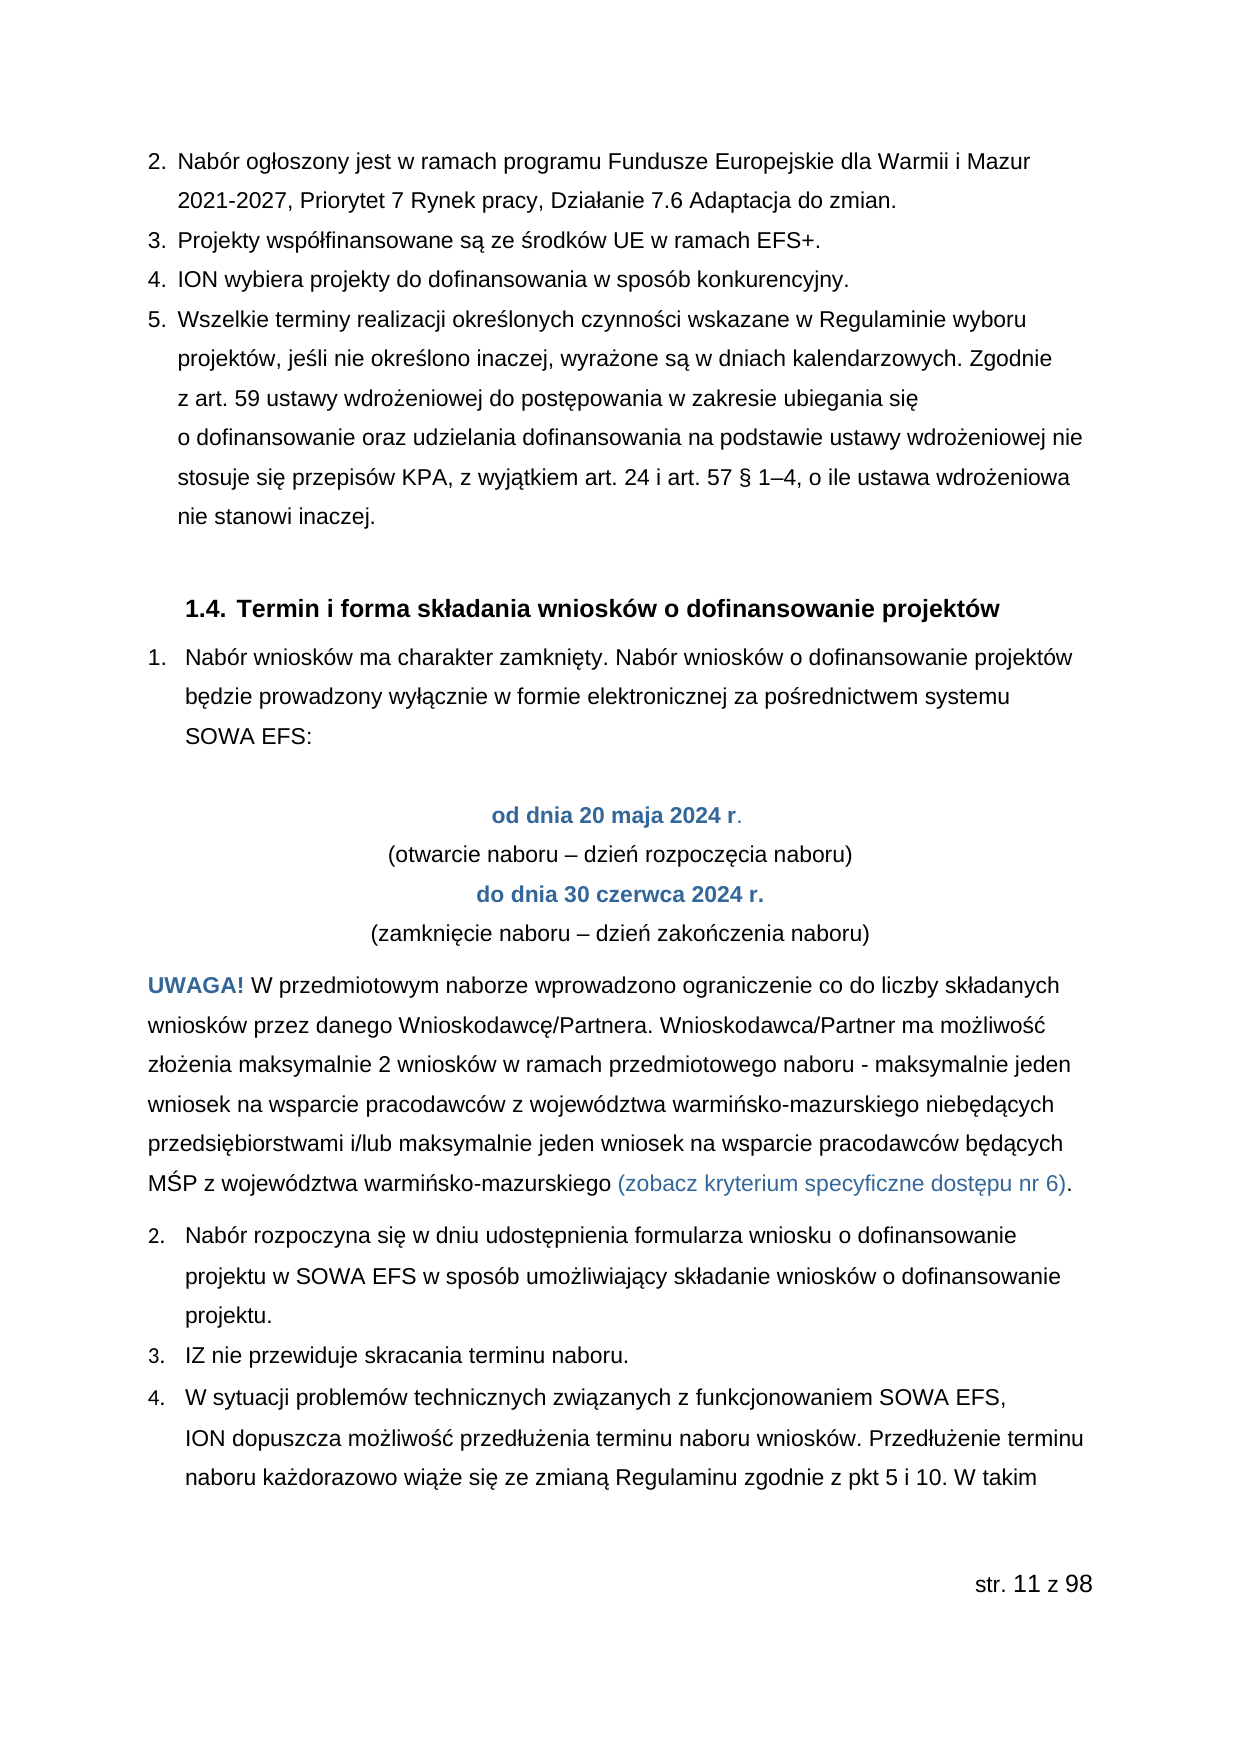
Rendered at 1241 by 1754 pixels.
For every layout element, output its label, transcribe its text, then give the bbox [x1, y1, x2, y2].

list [148, 1383, 1093, 1491]
list Nabór wniosków ma charakter zamknięty. Nabór wniosków o dofinansowanie projektów będzie prowadzony wyłącznie w formie elektronicznej za pośrednictwem systemu SOWA EFS: [148, 644, 1093, 749]
text od dnia 20 maja 2024 r. (otwarcie naboru – dzień rozpoczęcia naboru) do dnia 30 czerwca 2024 r. (zamknięcie naboru – dzień zakończenia naboru) [148, 762, 1093, 946]
text 4. ION wybiera projekty do dofinansowania w sposób konkurencyjny. [148, 266, 1093, 292]
list IZ nie przewiduje skracania terminu naboru. [148, 1342, 1093, 1369]
text 2. Nabór ogłoszony jest w ramach programu Fundusze Europejskie dla Warmii i Mazur 2021-2027, Priorytet 7 Rynek pracy, Działanie 7.6 Adaptacja do zmian. [148, 148, 1093, 213]
text 5. Wszelkie terminy realizacji określonych czynności wskazane w Regulaminie wyboru projektów, jeśli nie określono inaczej, wyrażone są w dniach kalendarzowych. Zgodnie z art. 59 ustawy wdrożeniowej do postępowania w zakresie ubiegania się o dofinansowanie oraz udzielania dofinansowania na podstawie ustawy wdrożeniowej nie stosuje się przepisów KPA, z wyjątkiem art. 24 i art. 57 § 1–4, o ile ustawa wdrożeniowa nie stanowi inaczej. [148, 306, 1093, 529]
text 3. Projekty współfinansowane są ze środków UE w ramach EFS+. [148, 227, 1093, 253]
list Nabór rozpoczyna się w dniu udostępnienia formularza wniosku o dofinansowanie projektu w SOWA EFS w sposób umożliwiający składanie wniosków o dofinansowanie projektu. [148, 1221, 1093, 1328]
text Termin i forma składania wniosków o dofinansowanie projektów [185, 594, 1093, 623]
text UWAGA! W przedmiotowym naborze wprowadzono ograniczenie co do liczby składanych wniosków przez danego Wnioskodawcę/Partnera. Wnioskodawca/Partner ma możliwość złożenia maksymalnie 2 wniosków w ramach przedmiotowego naboru - maksymalnie jeden wniosek na wsparcie pracodawców z województwa warmińsko-mazurskiego niebędących przedsiębiorstwami i/lub maksymalnie jeden wniosek na wsparcie pracodawców będących MŚP z województwa warmińsko-mazurskiego (zobacz kryterium specyficzne dostępu nr 6). [148, 972, 1093, 1196]
